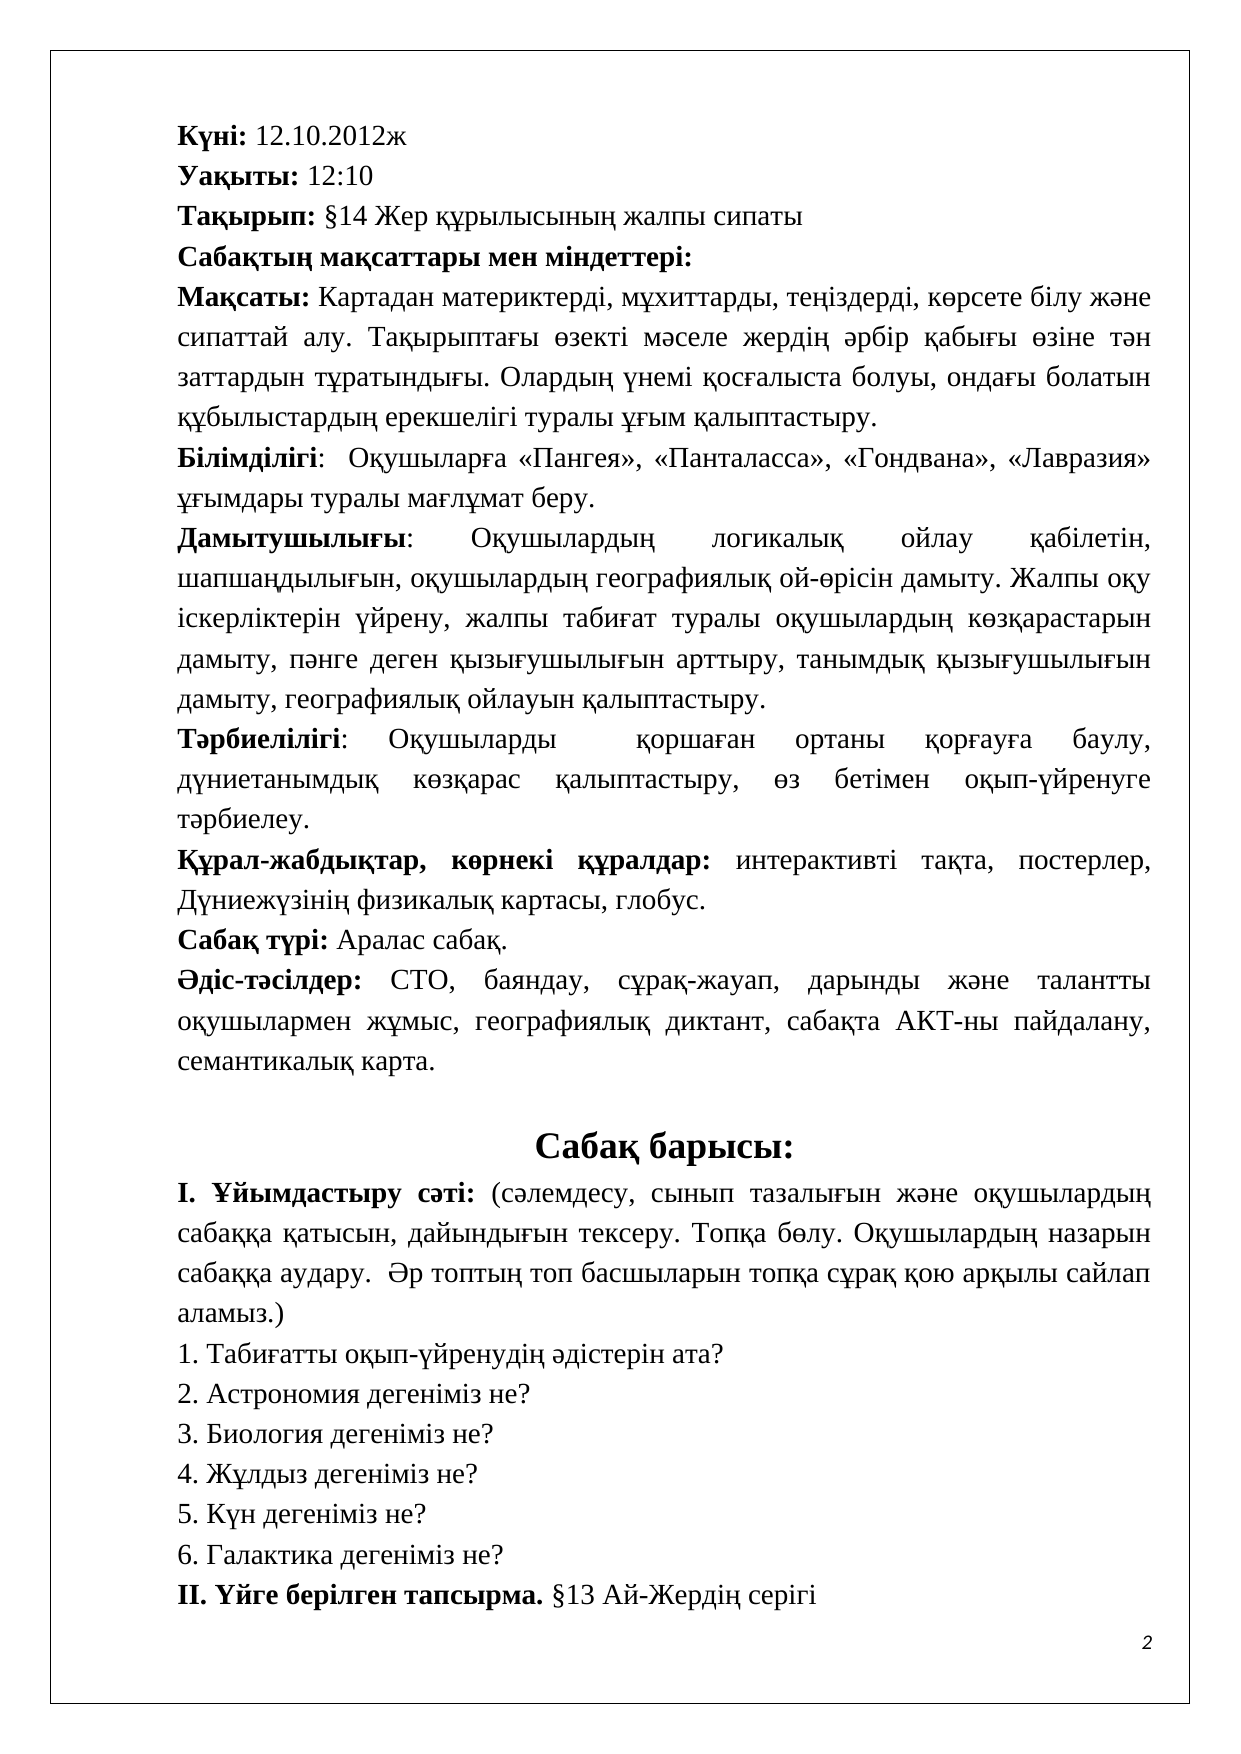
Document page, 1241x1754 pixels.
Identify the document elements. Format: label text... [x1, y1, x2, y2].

text Мақсаты: Картадан материктерді, мұхиттарды, теңіздерді, көрсете білу және сипаттай алу. Тақырыптағы өзекті мәселе жердің әрбір қабығы өзіне тән заттардын тұратындығы. Олардың үнемі қосғалыста болуы, ондағы болатын құбылыстардың ерекшелігі туралы ұғым қалыптастыру. [177, 279, 1152, 433]
text І. Ұйымдастыру сәті: (сәлемдесу, сынып тазалығын және оқушылардың сабаққа қатысын, дайындығын тексеру. Топқа бөлу. Оқушылардың назарын сабаққа аудару. Әр топтың топ басшыларын топқа сұрақ қою арқылы сайлап аламыз.) [177, 1175, 1152, 1329]
text ІІ. Үйге берілген тапсырма. §13 Ай-Жердің серігі [177, 1577, 1152, 1611]
text 4. Жұлдыз дегеніміз не? [177, 1456, 1152, 1490]
text Күні: 12.10.2012ж [177, 118, 1152, 152]
text 3. Биология дегеніміз не? [177, 1416, 1152, 1450]
text Тәрбиелілігі: Оқушыларды қоршаған ортаны қорғауға баулу, дүниетанымдық көзқарас қалыптастыру, өз бетімен оқып-үйренуге тәрбиелеу. [177, 721, 1152, 835]
text 5. Күн дегеніміз не? [177, 1497, 1152, 1530]
text Сабақ түрі: Аралас сабақ. [177, 922, 1152, 956]
text Тақырып: §14 Жер құрылысының жалпы сипаты [177, 198, 1152, 232]
text Білімділігі: Оқушыларға «Пангея», «Панталасса», «Гондвана», «Лавразия» ұғымдары туралы мағлұмат беру. [177, 440, 1152, 513]
text Сабақ барысы: [177, 1123, 1152, 1166]
text 1. Табиғатты оқып-үйренудің әдістерін ата? [177, 1336, 1152, 1369]
text Сабақтың мақсаттары мен міндеттері: [177, 239, 1152, 272]
text 6. Галактика дегеніміз не? [177, 1537, 1152, 1570]
text Құрал-жабдықтар, көрнекі құралдар: интерактивті тақта, постерлер, Дүниежүзінің физикалық картасы, глобус. [177, 842, 1152, 916]
text Әдіс-тәсілдер: СТО, баяндау, сұрақ-жауап, дарынды және талантты оқушылармен жұмыс, географиялық диктант, сабақта АКТ-ны пайдалану, семантикалық карта. [177, 962, 1152, 1076]
text Уақыты: 12:10 [177, 158, 1152, 192]
text Дамытушылығы: Оқушылардың логикалық ойлау қабілетін, шапшаңдылығын, оқушылардың географиялық ой-өрісін дамыту. Жалпы оқу іскерліктерін үйрену, жалпы табиғат туралы оқушылардың көзқарастарын дамыту, пәнге деген қызығушылығын арттыру, танымдық қызығушылығын дамыту, географиялық ойлауын қалыптастыру. [177, 520, 1152, 714]
text 2. Астрономия дегеніміз не? [177, 1376, 1152, 1409]
